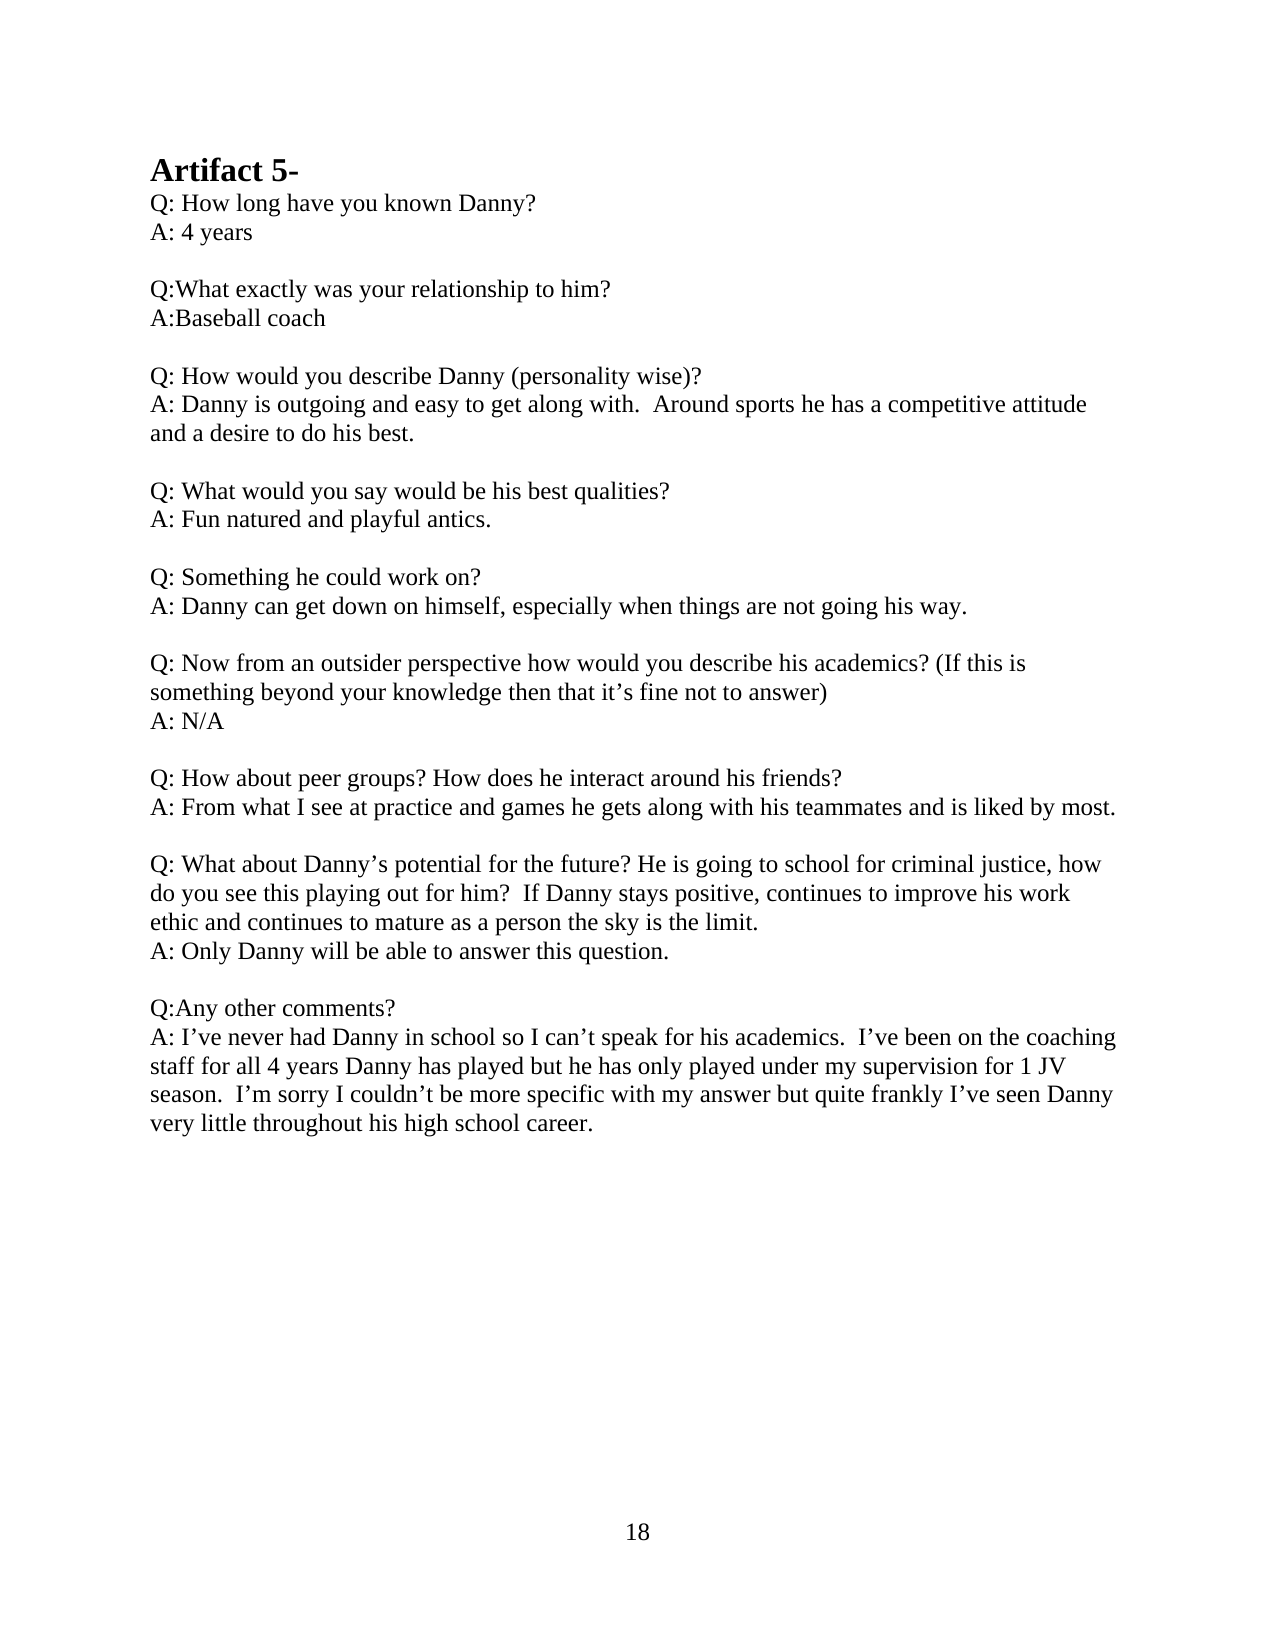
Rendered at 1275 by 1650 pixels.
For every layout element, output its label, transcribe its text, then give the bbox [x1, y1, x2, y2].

text Q: Now from an outsider perspective how would you describe his academics? (If this is something beyond your knowledge then that it’s fine not to answer) [150, 648, 1125, 706]
text A: Danny is outgoing and easy to get along with. Around sports he has a competitive attitude and a desire to do his best. [150, 389, 1125, 447]
text Q:What exactly was your relationship to him? [150, 274, 1125, 303]
text Q: How about peer groups? How does he interact around his friends? [150, 763, 1125, 792]
text Q: How would you describe Danny (personality wise)? [150, 361, 1125, 389]
text A: From what I see at practice and games he gets along with his teammates and is liked by most. [150, 792, 1125, 821]
text A: Danny can get down on himself, especially when things are not going his way. [150, 591, 1125, 619]
text Q: What about Danny’s potential for the future? He is going to school for criminal justice, how do you see this playing out for him? If Danny stays positive, continues to improve his work ethic and continues to mature as a person the sky is the limit. [150, 849, 1125, 936]
text Q: How long have you known Danny? [150, 188, 1125, 217]
text A: 4 years [150, 217, 1125, 246]
text A: Fun natured and playful antics. [150, 504, 1125, 533]
text A:Baseball coach [150, 303, 1125, 332]
text A: N/A [150, 706, 1125, 734]
text Q: What would you say would be his best qualities? [150, 476, 1125, 504]
text Q: Something he could work on? [150, 562, 1125, 591]
text Artifact 5- [150, 150, 1125, 188]
text Q:Any other comments? [150, 993, 1125, 1022]
text A: Only Danny will be able to answer this question. [150, 936, 1125, 964]
text A: I’ve never had Danny in school so I can’t speak for his academics. I’ve been on the coaching staff for all 4 years Danny has played but he has only played under my supervision for 1 JV season. I’m sorry I couldn’t be more specific with my answer but quite frankly I’ve seen Danny very little throughout his high school career. [150, 1022, 1125, 1137]
